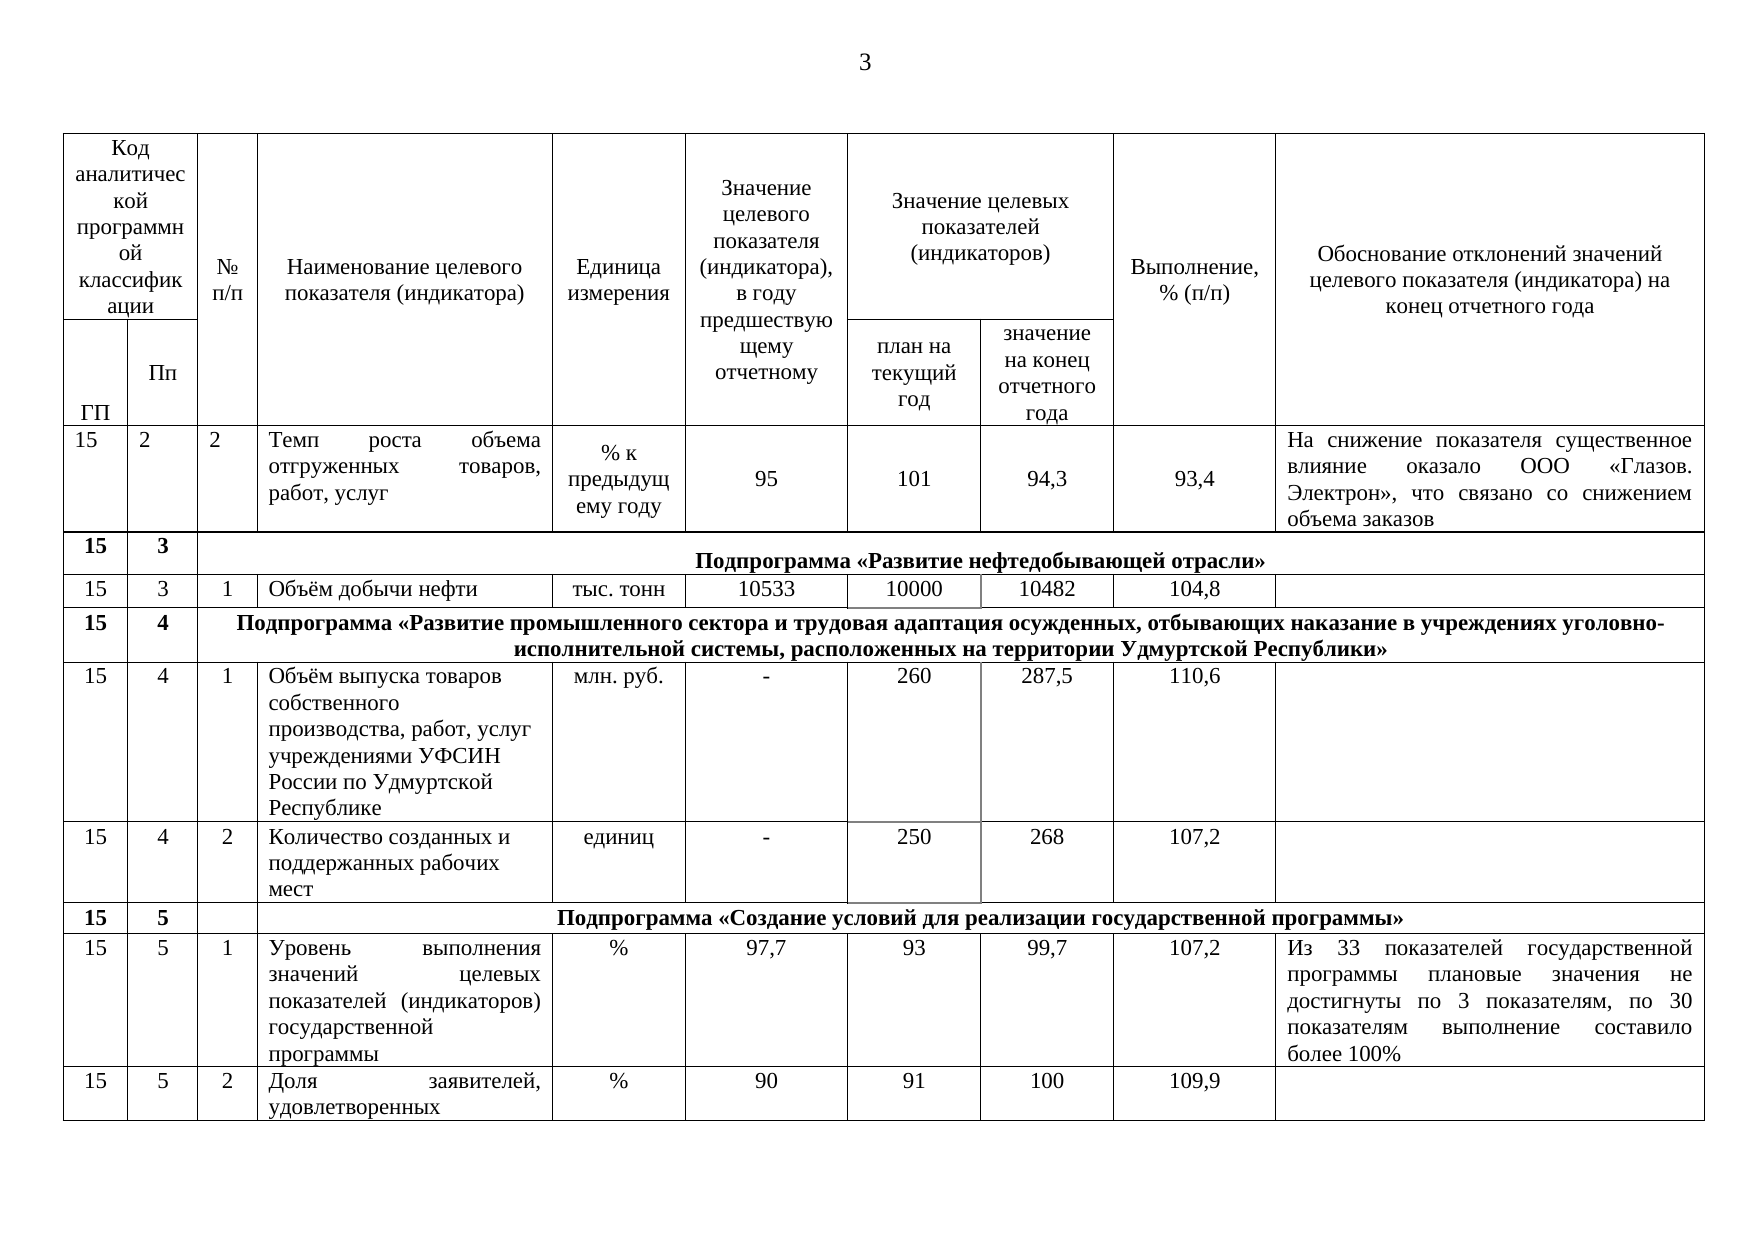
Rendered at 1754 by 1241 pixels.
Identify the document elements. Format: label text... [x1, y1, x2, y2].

table_cell 99,7 [981, 934, 1113, 1066]
table_header Код аналитической программной классификации [64, 134, 197, 318]
table_cell 10533 [686, 575, 847, 607]
table_cell 5 [128, 903, 197, 933]
table_cell 260 [848, 663, 980, 821]
table_header Значение целевых показателей (индикаторов) [848, 134, 1113, 318]
table_cell тыс. тонн [553, 575, 685, 607]
table_cell Пп [128, 320, 197, 425]
table_cell 104,8 [1114, 575, 1275, 607]
table_cell Уровень выполнения значений целевых показателей (индикаторов) государственной программы [258, 934, 552, 1066]
table_cell % [553, 934, 685, 1066]
table_cell 93 [848, 934, 980, 1066]
table_cell 2 [198, 1067, 257, 1120]
table_cell 97,7 [686, 934, 847, 1066]
table_cell 1 [198, 934, 257, 1066]
table_cell Подпрограмма «Создание условий для реализации государственной программы» [258, 903, 1704, 933]
table_header Обоснование отклонений значений целевого показателя (индикатора) на конец отчетного года [1276, 134, 1704, 425]
table_cell 10482 [982, 575, 1113, 607]
table_cell - [686, 822, 847, 902]
table_cell 4 [128, 663, 197, 821]
table_cell 91 [848, 1067, 980, 1120]
table_cell ГП [64, 320, 127, 425]
table_cell % к предыдущему году [553, 426, 685, 531]
table_cell Объём добычи нефти [258, 575, 552, 607]
table_cell 1 [198, 663, 257, 821]
table_cell 4 [128, 822, 197, 902]
table_cell [198, 903, 257, 933]
table_header Единица измерения [553, 134, 685, 425]
table_cell 107,2 [1114, 822, 1275, 902]
table_cell 2 [198, 426, 257, 531]
table_cell 15 [64, 663, 127, 821]
table_cell Количество созданных и поддержанных рабочих мест [258, 822, 552, 902]
table_cell 15 [64, 822, 127, 902]
table_header Наименование целевого показателя (индикатора) [258, 134, 552, 425]
table_cell 5 [128, 1067, 197, 1120]
table_cell 94,3 [981, 426, 1113, 531]
table_cell 90 [686, 1067, 847, 1120]
table_cell значение на конец отчетного года [981, 320, 1113, 425]
table_cell Подпрограмма «Развитие промышленного сектора и трудовая адаптация осужденных, отбывающих наказание в учреждениях уголовно-исполнительной системы, расположенных на территории Удмуртской Республики» [198, 608, 1704, 662]
table_cell Доля заявителей, удовлетворенных качеством предоставления государственных услуг исполнительным органом государственной власти УР, от общего числа заявителей, обратившихся за получением государственных услуг [258, 1067, 552, 1120]
table_cell единиц [553, 822, 685, 902]
table_cell [1276, 575, 1704, 607]
table_cell 15 [64, 903, 127, 933]
table_cell 287,5 [982, 663, 1113, 821]
table_cell 2 [128, 426, 197, 531]
table_cell 110,6 [1114, 663, 1275, 821]
table_cell 109,9 [1114, 1067, 1275, 1120]
table_cell Из 33 показателей государственной программы плановые значения не достигнуты по 3 показателям, по 30 показателям выполнение составило более 100% [1276, 934, 1704, 1066]
table_header Значение целевого показателя (индикатора), в году предшествующему отчетному [686, 134, 847, 425]
table_cell 1 [198, 575, 257, 607]
table_cell 100 [981, 1067, 1113, 1120]
table_cell 101 [848, 426, 980, 531]
table_cell 3 [128, 575, 197, 607]
table_cell 15 [64, 575, 127, 607]
table_cell 250 [848, 823, 980, 902]
table_header № п/п [198, 134, 257, 425]
table_cell 4 [128, 608, 197, 662]
table_cell [1276, 1067, 1704, 1120]
table_cell 93,4 [1114, 426, 1275, 531]
table_cell 5 [128, 934, 197, 1066]
table_cell 2 [198, 822, 257, 902]
table_cell % [553, 1067, 685, 1120]
table_cell Темп роста объема отгруженных товаров, работ, услуг [258, 426, 552, 531]
table_cell 268 [982, 822, 1113, 902]
table_cell 95 [686, 426, 847, 531]
table_cell 3 [128, 533, 197, 574]
table_cell [1276, 663, 1704, 821]
table_cell 15 [64, 426, 127, 531]
table_cell 107,2 [1114, 934, 1275, 1066]
table_cell 15 [64, 934, 127, 1066]
table_header Выполнение, % (п/п) [1114, 134, 1275, 425]
table_cell Объём выпуска товаров собственного производства, работ, услуг учреждениями УФСИН России по Удмуртской Республике [258, 663, 552, 821]
table_cell план на текущий год [848, 320, 980, 425]
table_cell На снижение показателя существенное влияние оказало ООО «Глазов. Электрон», что связано со снижением объема заказов [1276, 426, 1704, 531]
table_cell Подпрограмма «Развитие нефтедобывающей отрасли» [257, 533, 1704, 574]
table_cell 15 [64, 533, 127, 574]
table_cell 10000 [848, 575, 980, 607]
table_cell 15 [64, 1067, 127, 1120]
table_cell 15 [64, 608, 127, 662]
table_cell [198, 533, 257, 574]
table_cell млн. руб. [553, 663, 685, 821]
table_cell - [686, 663, 847, 821]
table_cell [1276, 822, 1704, 902]
